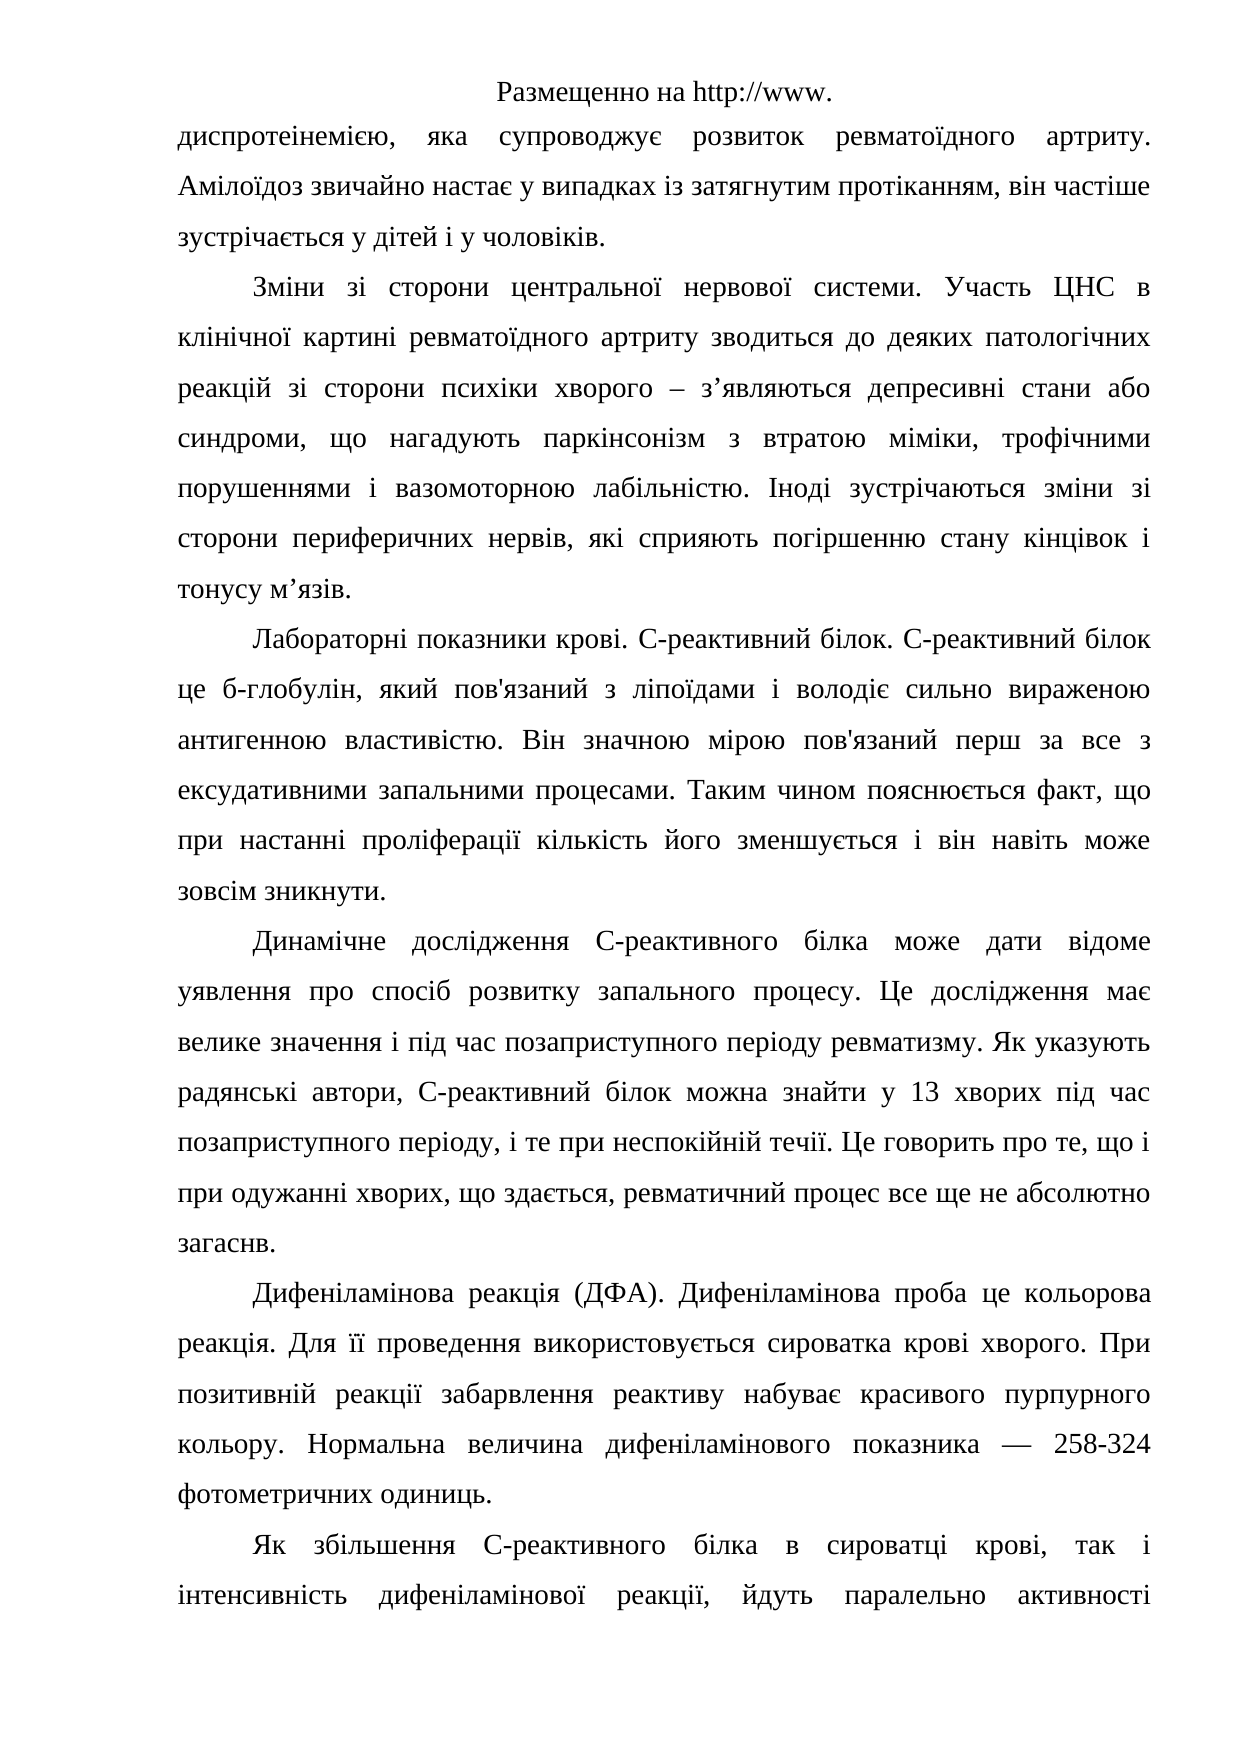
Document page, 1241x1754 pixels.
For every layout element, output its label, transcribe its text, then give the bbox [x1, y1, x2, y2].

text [177, 1527, 1152, 1611]
text Дифеніламінова реакція (ДФА). Дифеніламінова проба це кольорова реакція. Для її проведення використовується сироватка крові хворого. При позитивній реакції забарвлення реактиву набуває красивого пурпурного кольору. Нормальна величина дифеніламінового показника — 258-324 фотометричних одиниць. [177, 1275, 1152, 1510]
text Динамічне дослідження С-реактивного білка може дати відоме уявлення про спосіб розвитку запального процесу. Це дослідження має велике значення і під час позаприступного періоду ревматизму. Як указують радянські автори, С-реактивний білок можна знайти у 13 хворих під час позаприступного періоду, і те при неспокійній течії. Це говорить про те, що і при одужанні хворих, що здається, ревматичний процес все ще не абсолютно загаснв. [177, 923, 1152, 1258]
text Зміни зі сторони центральної нервової системи. Участь ЦНС в клінічної картині ревматоїдного артриту зводиться до деяких патологічних реакцій зі сторони психіки хворого – з’являються депресивні стани або синдроми, що нагадують паркінсонізм з втратою міміки, трофічними порушеннями і вазомоторною лабільністю. Іноді зустрічаються зміни зі сторони периферичних нервів, які сприяють погіршенню стану кінцівок і тонусу м’язів. [177, 269, 1152, 604]
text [177, 118, 1152, 252]
text Лабораторні показники крові. С-реактивний білок. С-реактивний білок це б-глобулін, який пов'язаний з ліпоїдами і володіє сильно вираженою антигенною властивістю. Він значною мірою пов'язаний перш за все з ексудативними запальними процесами. Таким чином пояснюється факт, що при настанні проліферації кількість його зменшується і він навіть може зовсім зникнути. [177, 621, 1152, 906]
